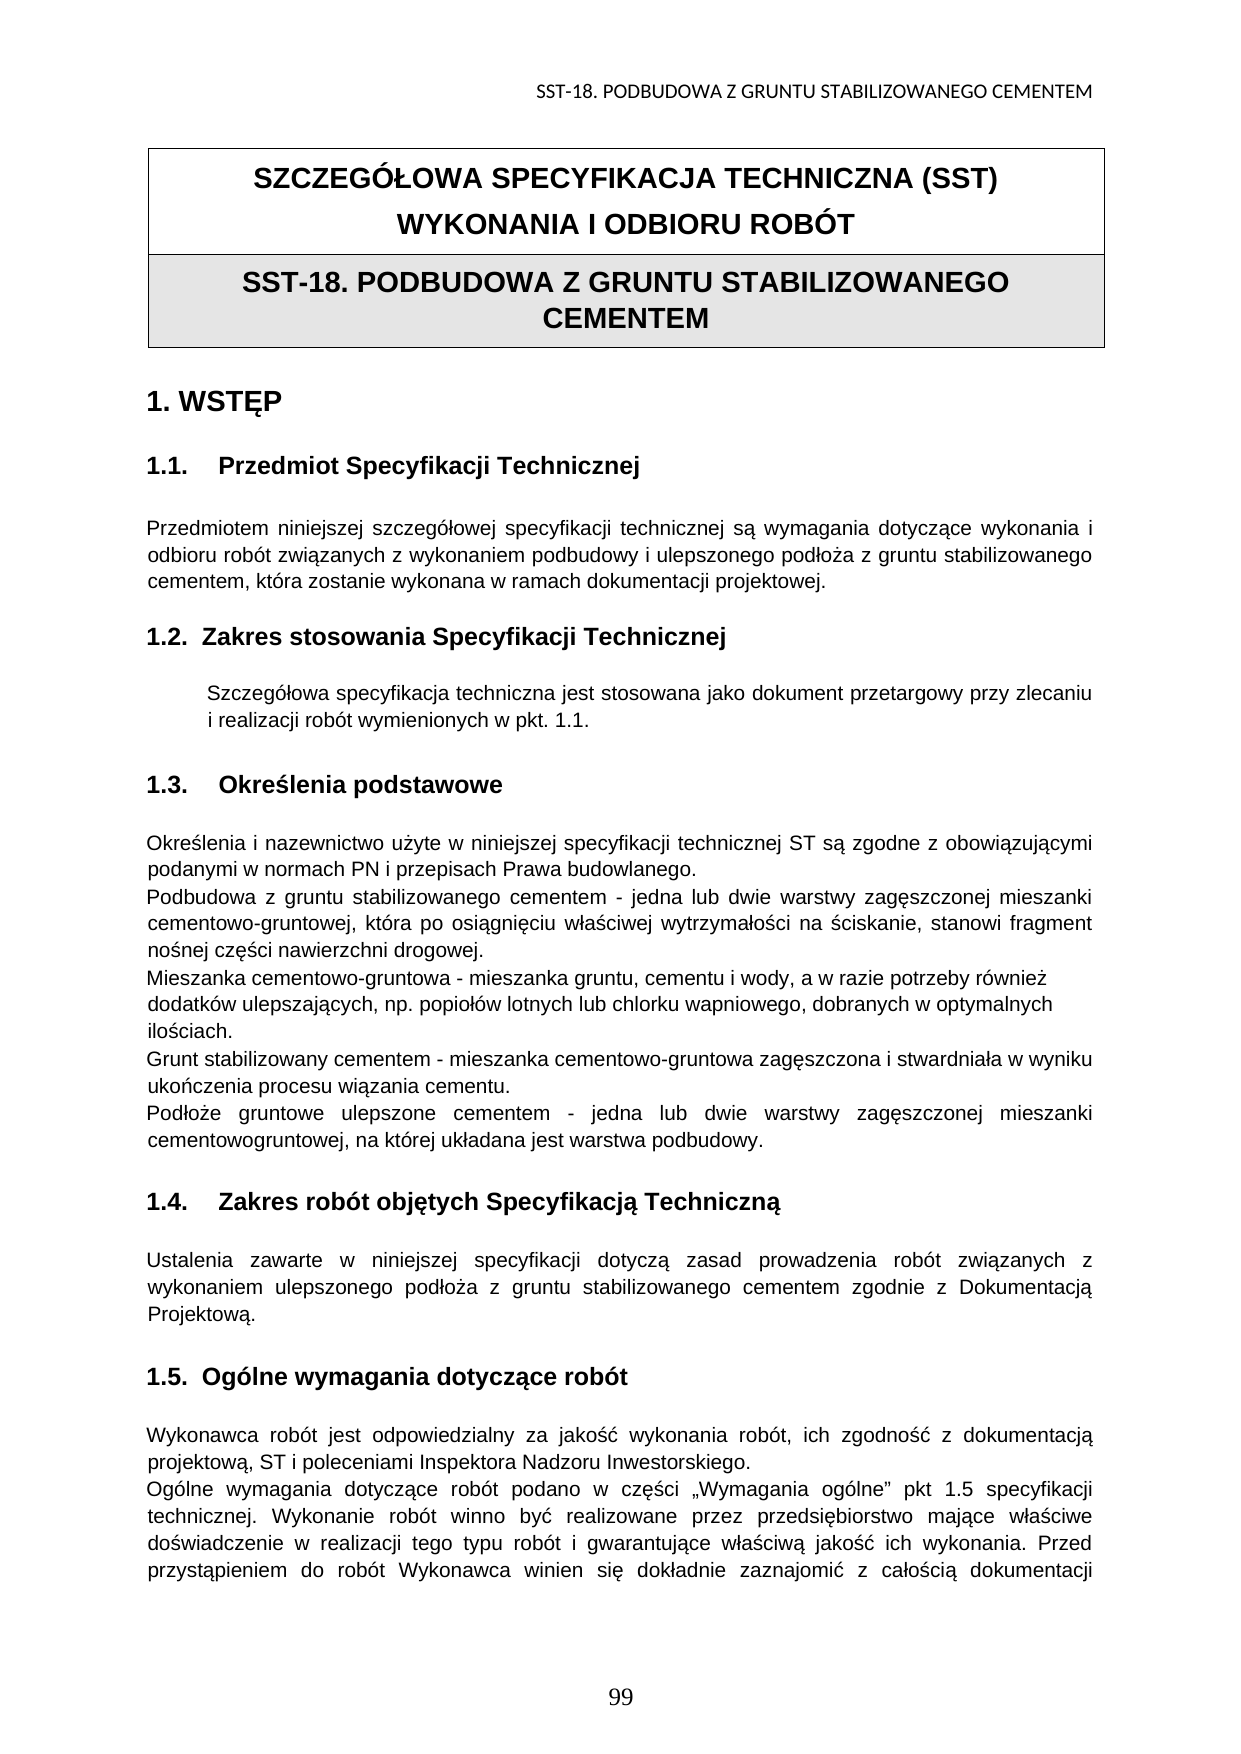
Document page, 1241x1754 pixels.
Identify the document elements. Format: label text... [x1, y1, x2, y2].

text Określenia i nazewnictwo użyte w niniejszej specyfikacji technicznej ST są zgodne z obowiązującymi podanymi w normach PN i przepisach Prawa budowlanego. [146, 830, 1093, 881]
text Mieszanka cementowo-gruntowa - mieszanka gruntu, cementu i wody, a w razie potrzeby również dodatków ulepszających, np. popiołów lotnych lub chlorku wapniowego, dobranych w optymalnych ilościach. [146, 965, 1094, 1043]
text 1.4. Zakres robót objętych Specyfikacją Techniczną [146, 1187, 1094, 1216]
text Grunt stabilizowany cementem - mieszanka cementowo-gruntowa zagęszczona i stwardniała w wyniku ukończenia procesu wiązania cementu. [146, 1047, 1093, 1097]
text Przedmiotem niniejszej szczegółowej specyfikacji technicznej są wymagania dotyczące wykonania i odbioru robót związanych z wykonaniem podbudowy i ulepszonego podłoża z gruntu stabilizowanego cementem, która zostanie wykonana w ramach dokumentacji projektowej. [146, 516, 1093, 593]
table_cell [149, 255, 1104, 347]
subtitle 1. WSTĘP [146, 384, 1094, 418]
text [146, 1477, 1093, 1581]
text Ustalenia zawarte w niniejszej specyfikacji dotyczą zasad prowadzenia robót związanych z wykonaniem ulepszonego podłoża z gruntu stabilizowanego cementem zgodnie z Dokumentacją Projektową. [146, 1248, 1093, 1326]
text Wykonawca robót jest odpowiedzialny za jakość wykonania robót, ich zgodność z dokumentacją projektową, ST i poleceniami Inspektora Nadzoru Inwestorskiego. [146, 1423, 1093, 1474]
text Podłoże gruntowe ulepszone cementem - jedna lub dwie warstwy zagęszczonej mieszanki cementowogruntowej, na której układana jest warstwa podbudowy. [146, 1101, 1093, 1152]
text 1.1. Przedmiot Specyfikacji Technicznej [146, 451, 1094, 480]
text 1.2. Zakres stosowania Specyfikacji Technicznej [146, 622, 1094, 651]
text Szczegółowa specyfikacja techniczna jest stosowana jako dokument przetargowy przy zlecaniu i realizacji robót wymienionych w pkt. 1.1. [207, 681, 1093, 732]
text 1.5. Ogólne wymagania dotyczące robót [146, 1362, 1094, 1391]
text 1.3. Określenia podstawowe [146, 770, 1094, 799]
text Podbudowa z gruntu stabilizowanego cementem - jedna lub dwie warstwy zagęszczonej mieszanki cementowo-gruntowej, która po osiągnięciu właściwej wytrzymałości na ściskanie, stanowi fragment nośnej części nawierzchni drogowej. [146, 884, 1093, 962]
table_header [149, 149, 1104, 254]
